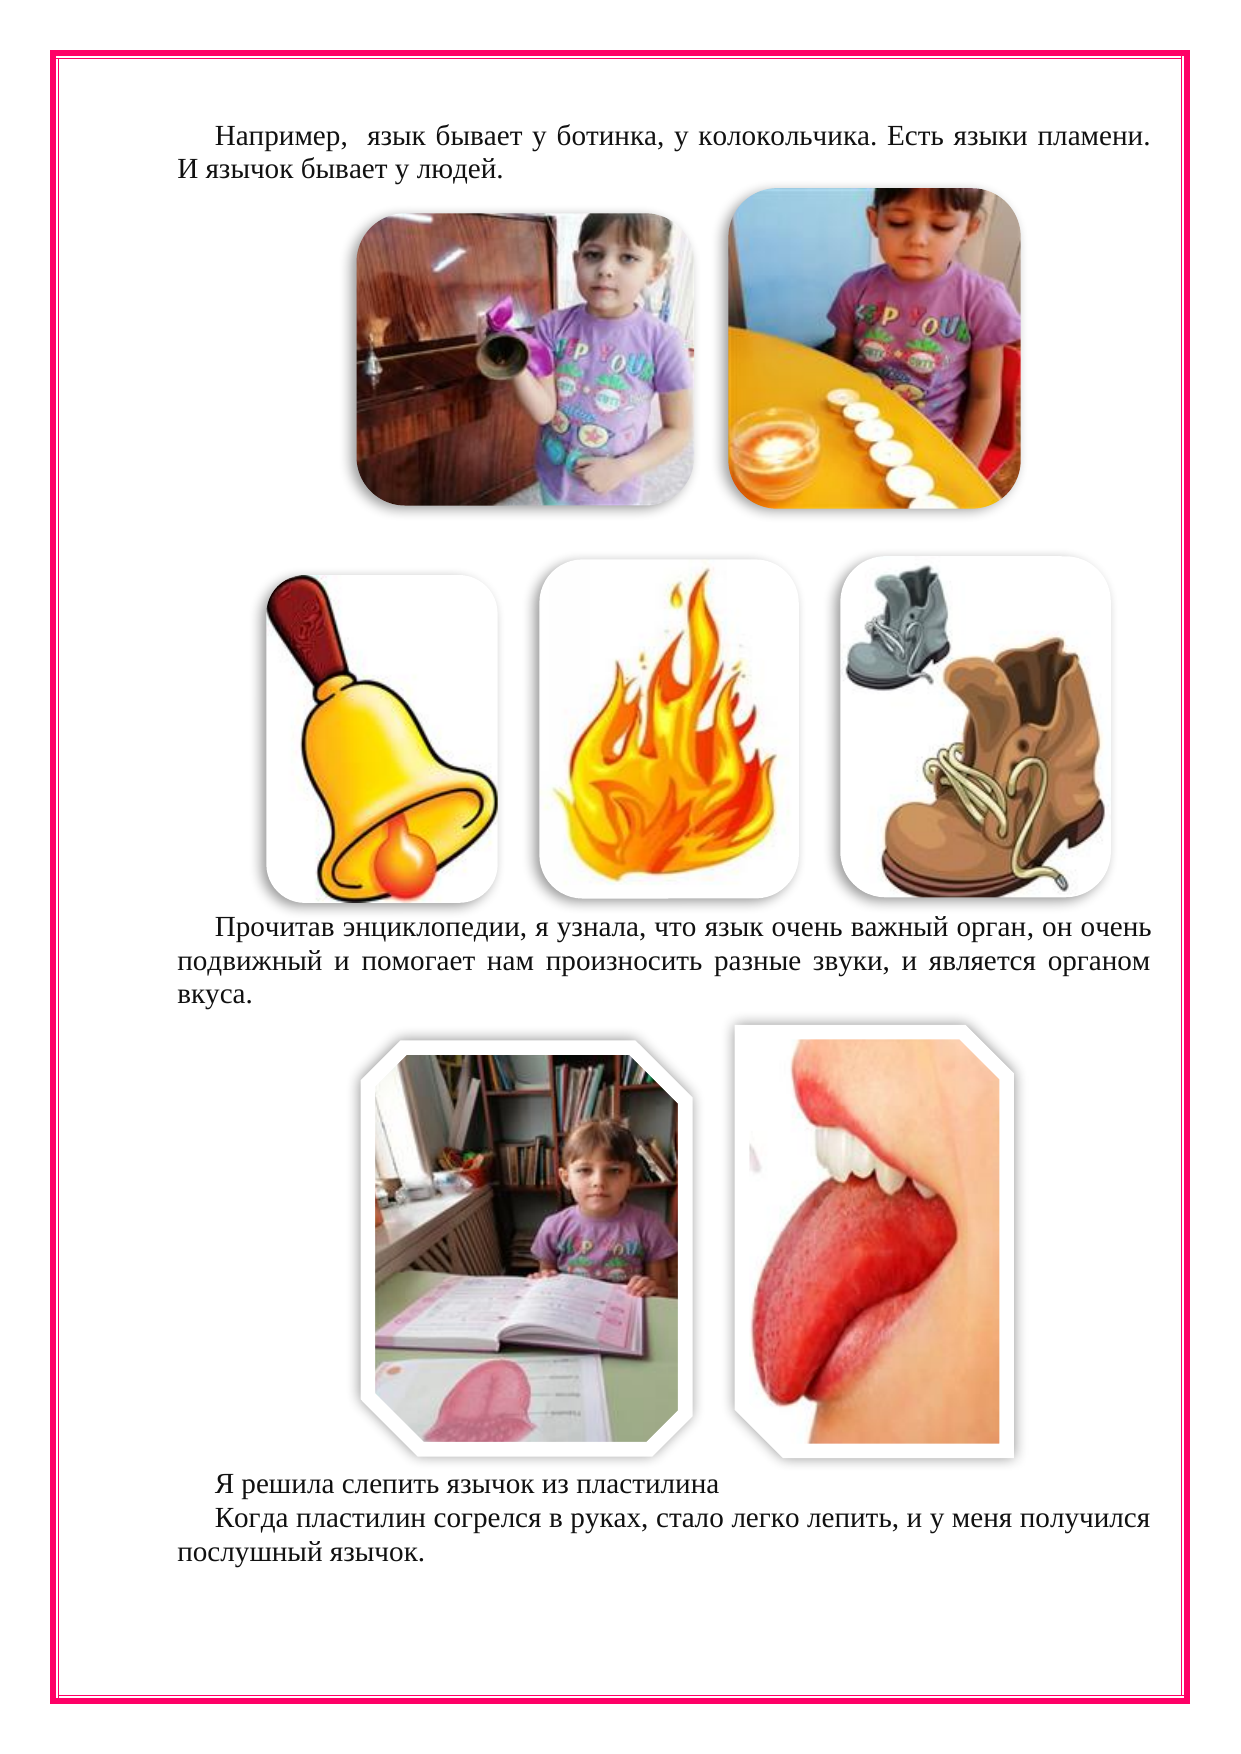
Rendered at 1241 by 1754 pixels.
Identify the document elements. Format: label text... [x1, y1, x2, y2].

picture [266, 575, 498, 903]
picture [376, 1055, 677, 1441]
picture [840, 556, 1111, 898]
text Я решила слепить язычок из пластилина [177, 1467, 1152, 1500]
text Например, язык бывает у ботинка, у колокольчика. Есть языки пламени. И язычок бывает у людей. [177, 118, 1152, 185]
picture [356, 213, 695, 506]
text Прочитав энциклопедии, я узнала, что язык очень важный орган, он очень подвижный и помогает нам произносить разные звуки, и является органом вкуса. [177, 909, 1152, 1010]
picture [728, 188, 1021, 509]
picture [750, 1040, 999, 1443]
text Когда пластилин согрелся в руках, стало легко лепить, и у меня получился послушный язычок. [177, 1500, 1152, 1567]
picture [539, 559, 799, 899]
